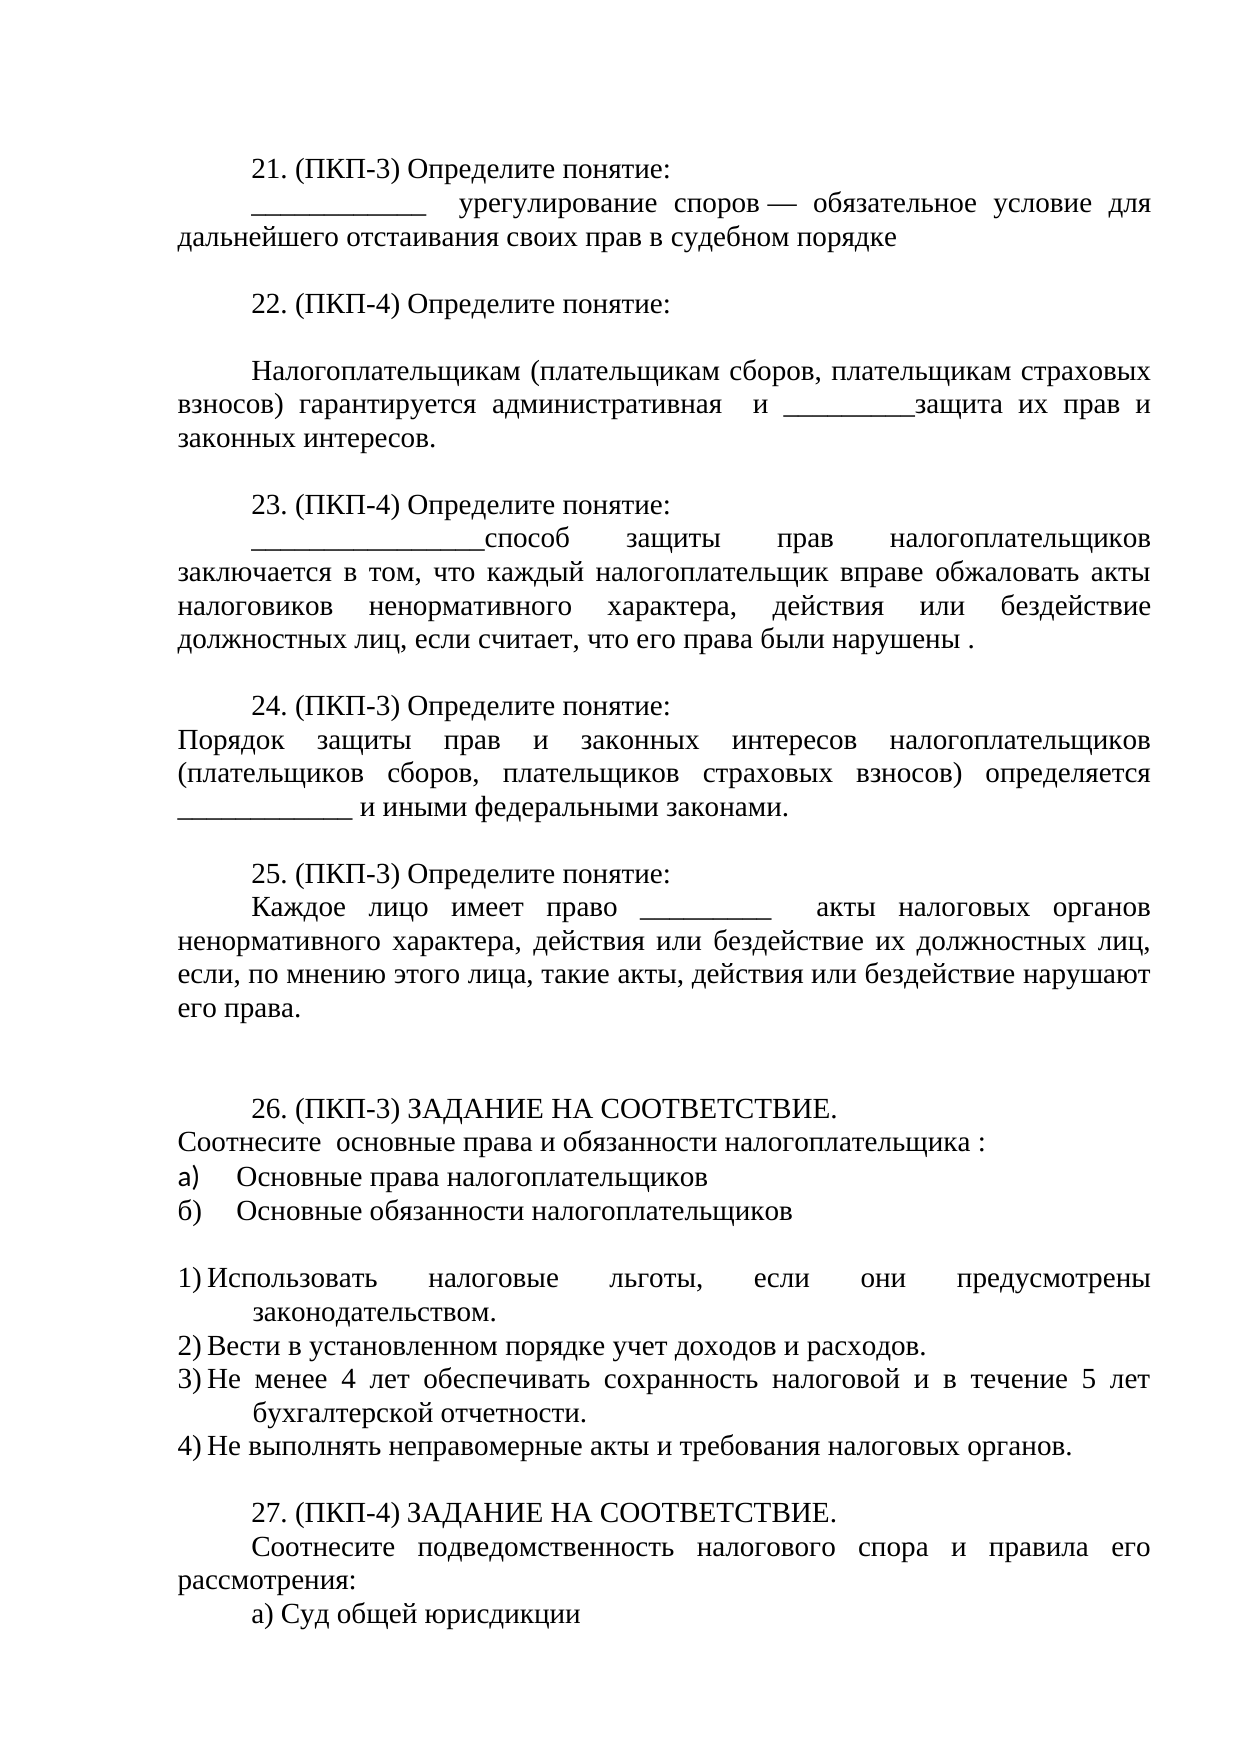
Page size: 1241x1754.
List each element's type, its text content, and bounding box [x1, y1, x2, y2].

text Соотнесите основные права и обязанности налогоплательщика : [177, 1124, 1152, 1158]
list Основные обязанности налогоплательщиков [177, 1193, 1152, 1227]
text 21. (ПКП-3) Определите понятие: [177, 152, 1152, 185]
text 25. (ПКП-3) Определите понятие: [177, 856, 1152, 889]
list Вести в установленном порядке учет доходов и расходов. [177, 1328, 1152, 1361]
text Налогоплательщикам (плательщикам сборов, плательщикам страховых взносов) гарантируется административная и _________защита их прав и законных интересов. [177, 353, 1152, 453]
text ____________ урегулирование споров — обязательное условие для дальнейшего отстаивания своих прав в судебном порядке [177, 185, 1152, 252]
text Каждое лицо имеет право _________ акты налоговых органов ненормативного характера, действия или бездействие их должностных лиц, если, по мнению этого лица, такие акты, действия или бездействие нарушают его права. [177, 889, 1152, 1024]
text 26. (ПКП-3) ЗАДАНИЕ НА СООТВЕТСТВИЕ. [177, 1091, 1152, 1124]
list Основные права налогоплательщиков [177, 1158, 1152, 1193]
list Соотнесите подведомственность налогового спора и правила его рассмотрения: [177, 1529, 1152, 1596]
text 22. (ПКП-4) Определите понятие: [177, 286, 1152, 319]
list Не менее 4 лет обеспечивать сохранность налоговой и в течение 5 лет бухгалтерской отчетности. [177, 1361, 1152, 1428]
list Суд общей юрисдикции [177, 1596, 1152, 1629]
text 27. (ПКП-4) ЗАДАНИЕ НА СООТВЕТСТВИЕ. [177, 1495, 1152, 1529]
text ________________способ защиты прав налогоплательщиков заключается в том, что каждый налогоплательщик вправе обжаловать акты налоговиков ненормативного характера, действия или бездействие должностных лиц, если считает, что его права были нарушены . [177, 521, 1152, 655]
text 24. (ПКП-3) Определите понятие: [177, 688, 1152, 722]
text Порядок защиты прав и законных интересов налогоплательщиков (плательщиков сборов, плательщиков страховых взносов) определяется ____________ и иными федеральными законами. [177, 722, 1152, 822]
text 23. (ПКП-4) Определите понятие: [177, 487, 1152, 521]
list Не выполнять неправомерные акты и требования налоговых органов. [177, 1428, 1152, 1462]
list Использовать налоговые льготы, если они предусмотрены законодательством. [177, 1261, 1152, 1328]
